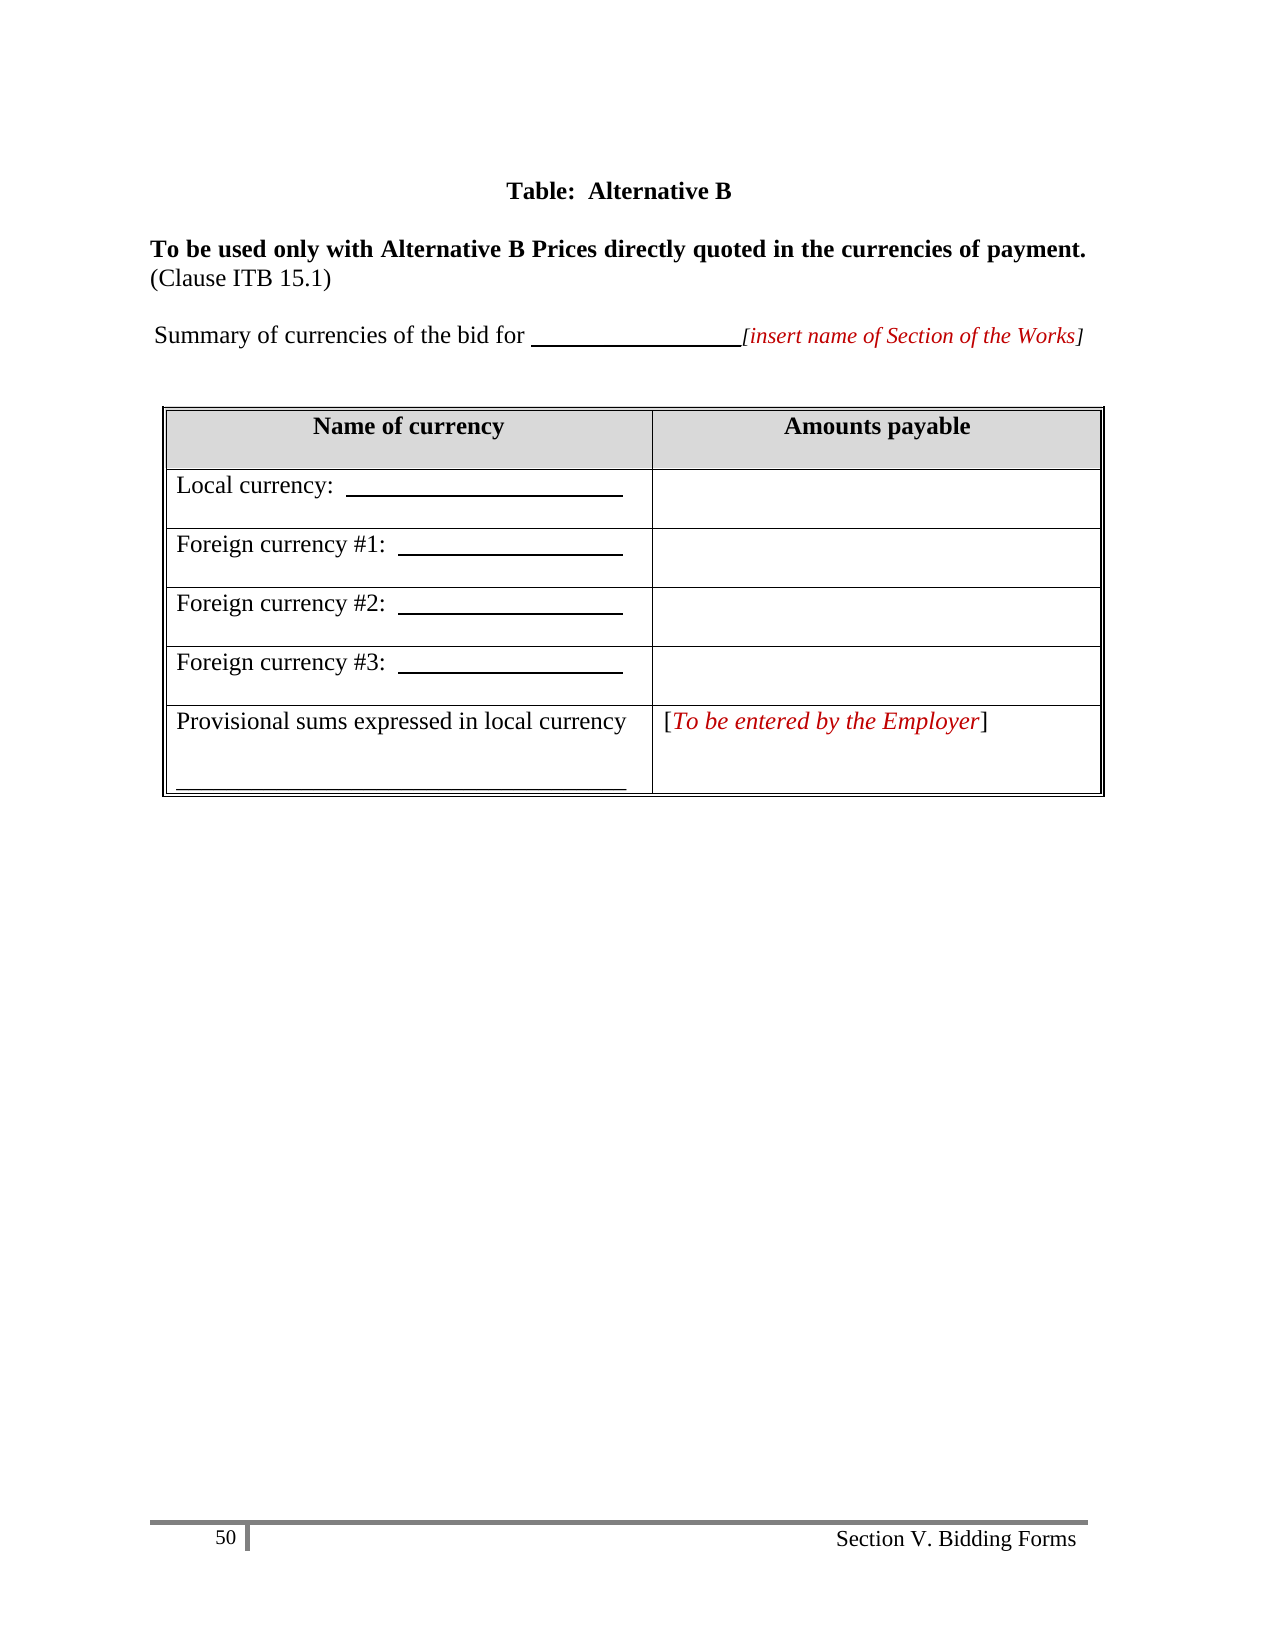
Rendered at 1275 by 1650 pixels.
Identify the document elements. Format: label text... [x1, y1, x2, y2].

text To be used only with Alternative B Prices directly quoted in the currencies of payment. (Clause ITB 15.1) [150, 234, 1087, 291]
table_cell [653, 647, 1100, 705]
table_header Name of currency [167, 411, 652, 468]
table_cell [To be entered by the Employer] [653, 706, 1100, 793]
table_cell [653, 588, 1100, 646]
table_cell Foreign currency #2: [167, 588, 652, 646]
table_cell Foreign currency #3: [167, 647, 652, 705]
table_header Amounts payable [653, 411, 1100, 468]
table_cell [653, 470, 1100, 528]
table_cell [653, 529, 1100, 587]
text Table: Alternative B [150, 176, 1087, 205]
table_cell Provisional sums expressed in local currency ____________________________________ [167, 706, 652, 793]
text Summary of currencies of the bid for ___________[insert name of Section of the Works] [150, 320, 1087, 349]
table_cell Local currency: [167, 470, 652, 528]
table_cell Foreign currency #1: [167, 529, 652, 587]
